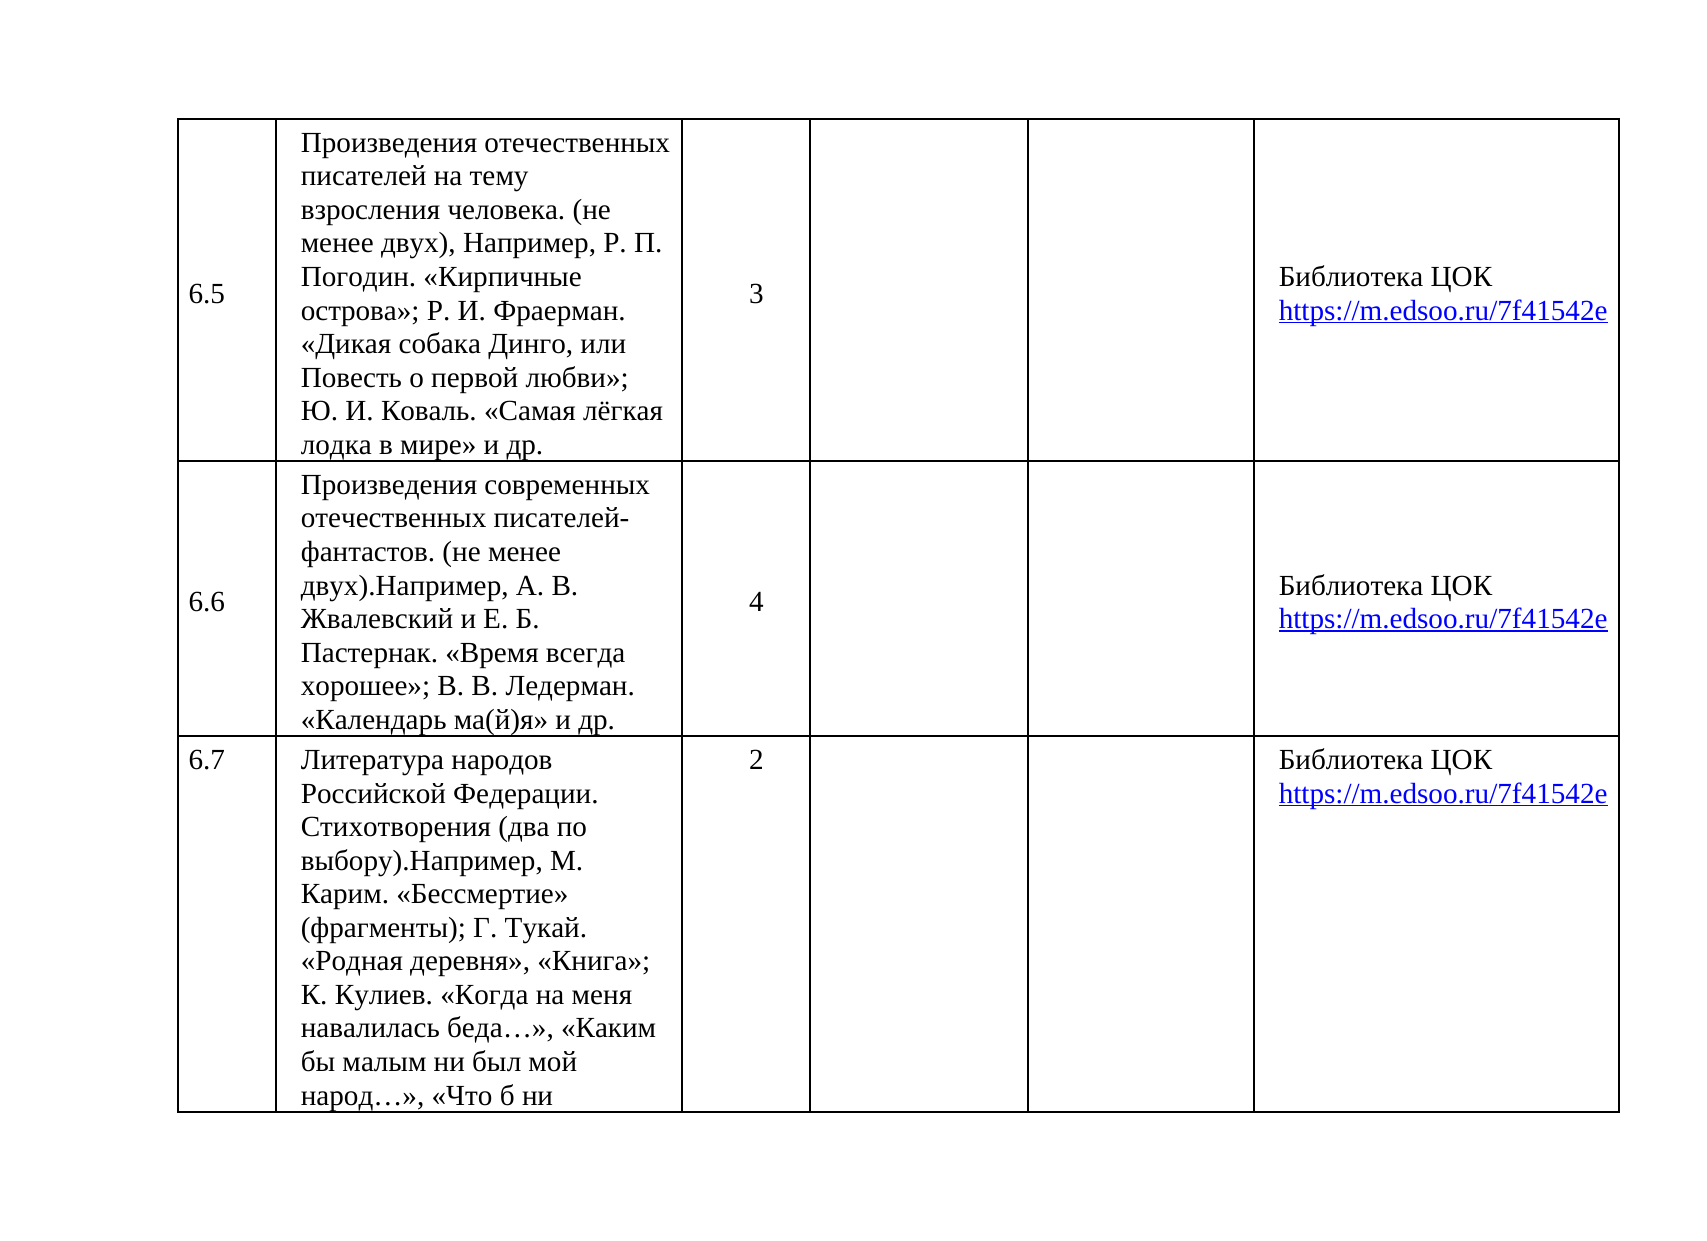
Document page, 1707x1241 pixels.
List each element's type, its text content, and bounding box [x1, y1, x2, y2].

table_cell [277, 737, 681, 1111]
table_cell [1029, 120, 1253, 460]
table_cell [811, 462, 1027, 735]
table_cell 6.7 [179, 737, 275, 1111]
table_cell Библиотека ЦОК https://m.edsoo.ru/7f41542e [1255, 462, 1618, 735]
table_cell [811, 120, 1027, 460]
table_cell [1255, 737, 1618, 1111]
table_cell Произведения отечественных писателей на тему взросления человека. (не менее двух), Например, Р. П. Погодин. «Кирпичные острова»; Р. И. Фраерман. «Дикая собака Динго, или Повесть о первой любви»; Ю. И. Коваль. «Самая лёгкая лодка в мире» и др. [277, 120, 681, 460]
table_cell [1029, 462, 1253, 735]
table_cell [1255, 120, 1618, 460]
table_cell 6.6 [179, 462, 275, 735]
table_cell [1029, 737, 1253, 1111]
table_cell [811, 737, 1027, 1111]
table_cell Произведения современных отечественных писателей-фантастов. (не менее двух).Например, А. В. Жвалевский и Е. Б. Пастернак. «Время всегда хорошее»; В. В. Ледерман. «Календарь ма(й)я» и др. [277, 462, 681, 735]
table_cell 3 [683, 120, 809, 460]
table_cell 4 [683, 462, 809, 735]
table_cell 6.5 [179, 120, 275, 460]
table_cell 2 [683, 737, 809, 1111]
